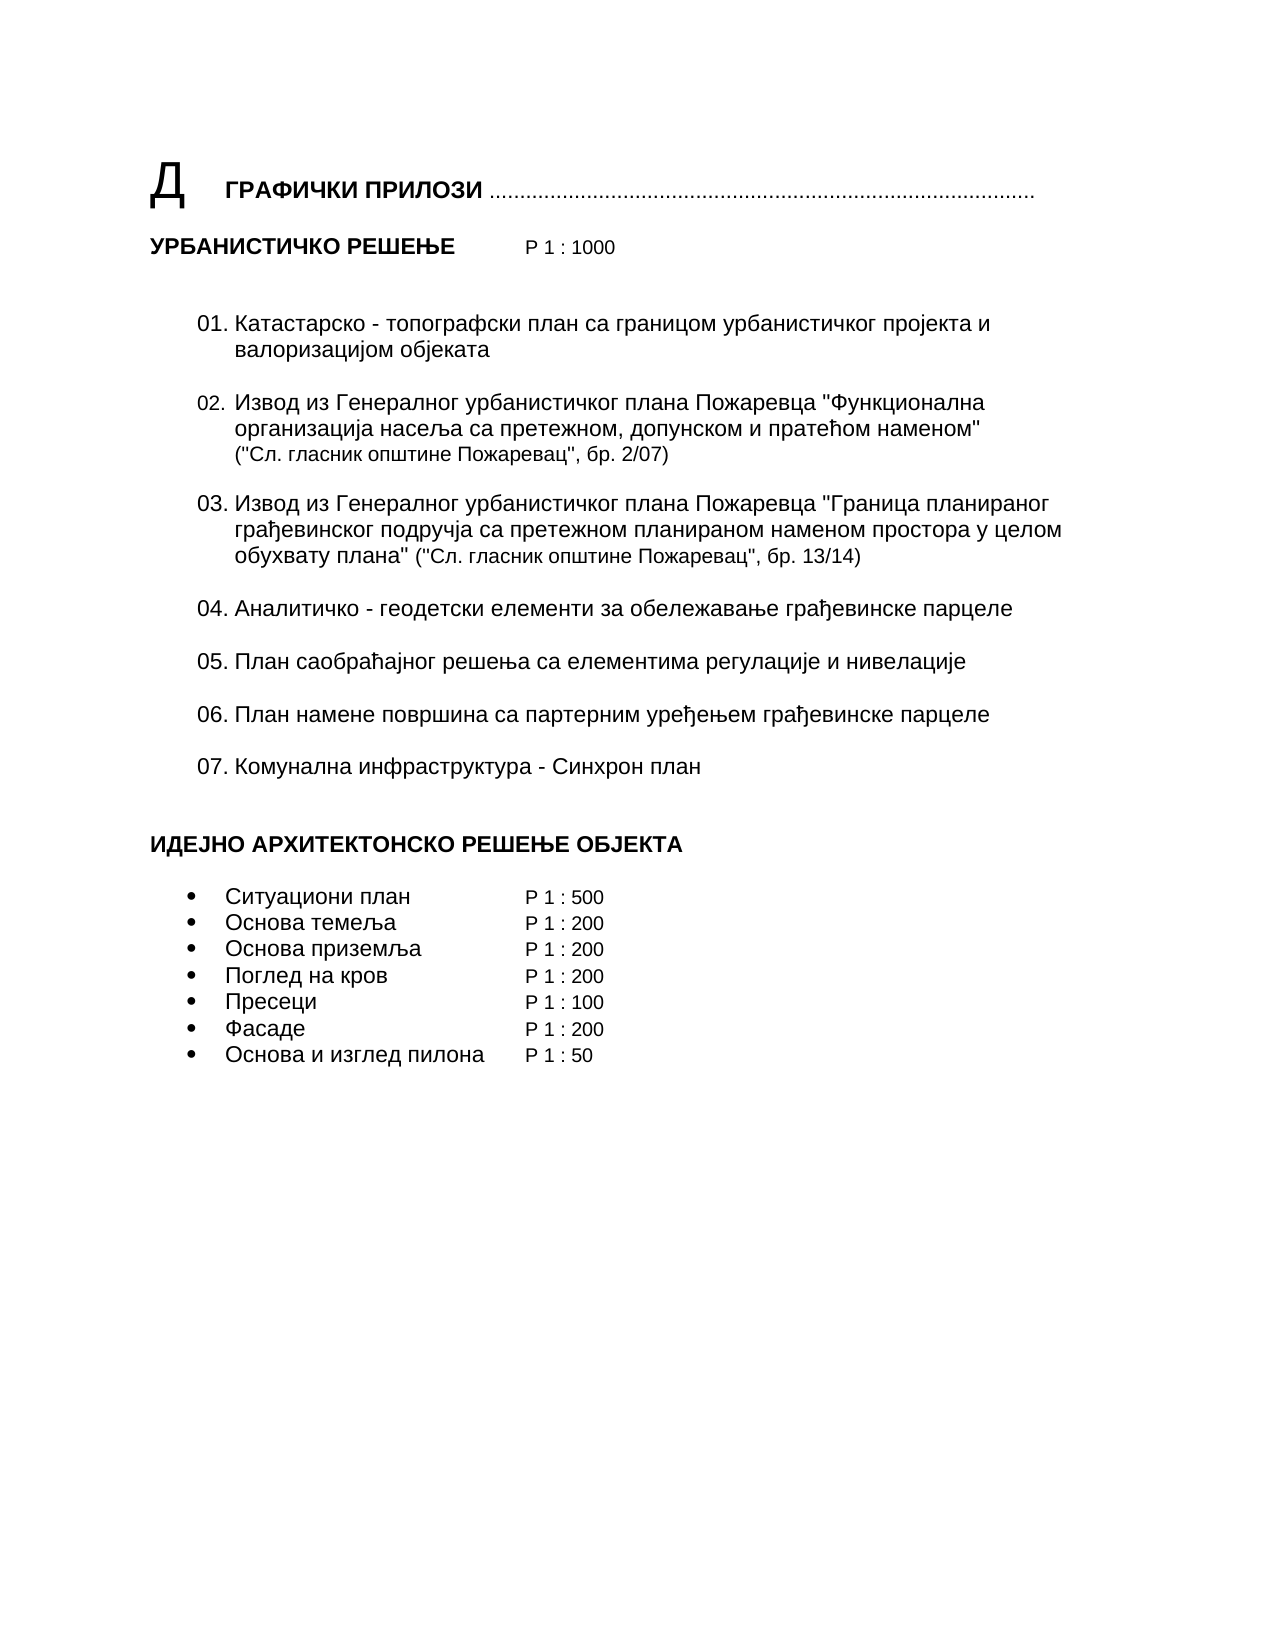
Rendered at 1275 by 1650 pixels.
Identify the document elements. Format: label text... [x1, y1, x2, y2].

list Основа и изглед пилона Р 1 : 50 [187, 1041, 1125, 1067]
list Фасаде Р 1 : 200 [187, 1014, 1125, 1041]
text ИДЕЈНО АРХИТЕКТОНСКО РЕШЕЊЕ ОБЈЕКТА [150, 831, 1125, 857]
list Извод из Генералног урбанистичког плана Пожаревца "Функционална организација насеља са претежном, допунском и пратећом наменом" [197, 389, 1125, 442]
list План намене површина са партерним уређењем грађевинске парцеле [197, 701, 1125, 727]
list Пресеци Р 1 : 100 [187, 988, 1125, 1014]
list (''Сл. гласник општине Пожаревац'', бр. 2/07) [234, 442, 1125, 466]
list Аналитичко - геодетски елементи за обележавање грађевинске парцеле [197, 595, 1125, 621]
text УРБАНИСТИЧКО РЕШЕЊЕ Р 1 : 1000 [150, 233, 1125, 259]
list Поглед на кров Р 1 : 200 [187, 962, 1125, 988]
list Извод из Генералног урбанистичког плана Пожаревца "Граница планираног грађевинског подручја са претежном планираном наменом простора у целом обухвату плана" (''Сл. гласник општине Пожаревац'', бр. 13/14) [197, 490, 1125, 569]
list План саобраћајног решења са елементима регулације и нивелације [197, 648, 1125, 674]
list Комунална инфраструктура - Синхрон план [197, 753, 1125, 779]
list Катастарско - топографски план са границом урбанистичког пројекта и валоризацијом објеката [197, 310, 1125, 363]
text Д ГРАФИЧКИ ПРИЛОЗИ .......................................................................................... [150, 150, 1125, 210]
list Ситуациони план Р 1 : 500 [187, 883, 1125, 909]
list Основа темеља Р 1 : 200 [187, 909, 1125, 935]
list Основа приземља Р 1 : 200 [187, 935, 1125, 962]
